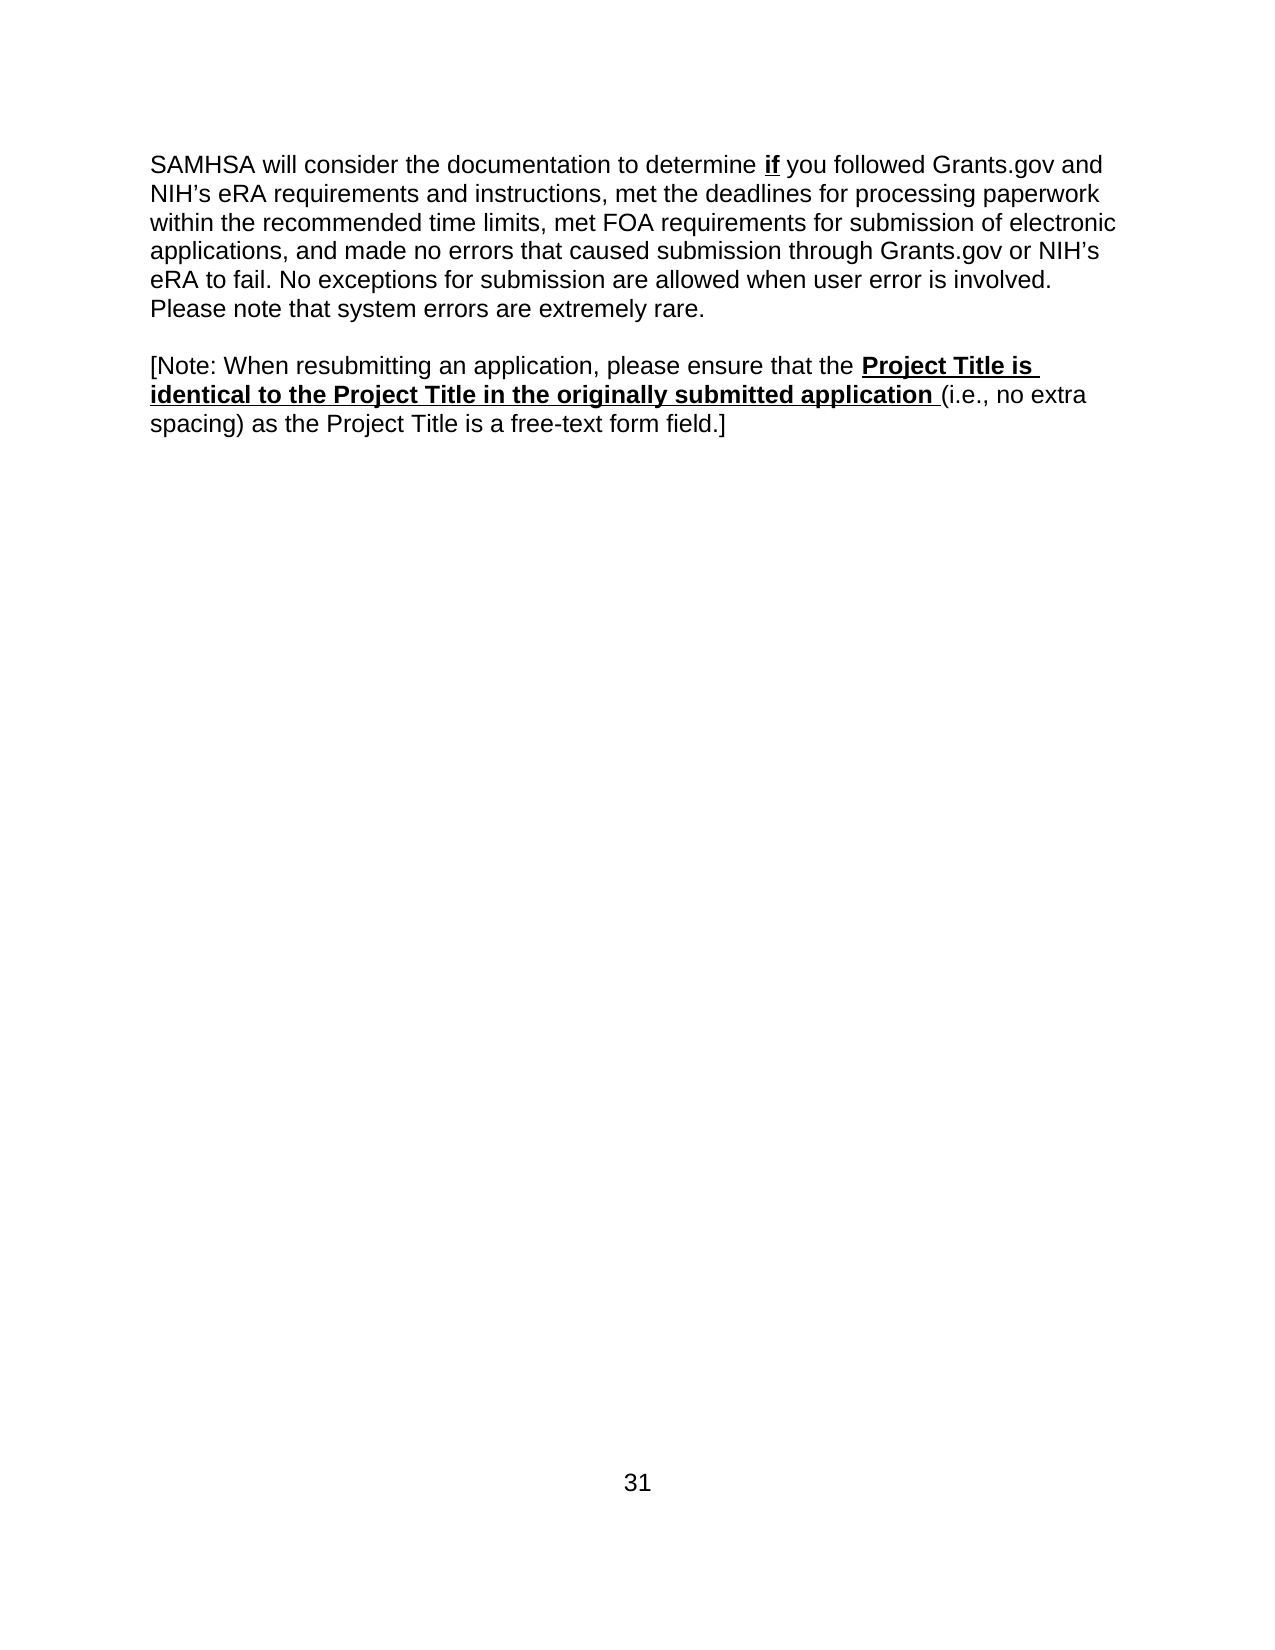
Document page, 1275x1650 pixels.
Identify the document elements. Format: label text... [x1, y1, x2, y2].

text SAMHSA will consider the documentation to determine if you followed Grants.gov and NIH’s eRA requirements and instructions, met the deadlines for processing paperwork within the recommended time limits, met FOA requirements for submission of electronic applications, and made no errors that caused submission through Grants.gov or NIH’s eRA to fail. No exceptions for submission are allowed when user error is involved. Please note that system errors are extremely rare. [150, 150, 1125, 322]
text [Note: When resubmitting an application, please ensure that the Project Title is identical to the Project Title in the originally submitted application (i.e., no extra spacing) as the Project Title is a free-text form field.] [150, 351, 1125, 437]
